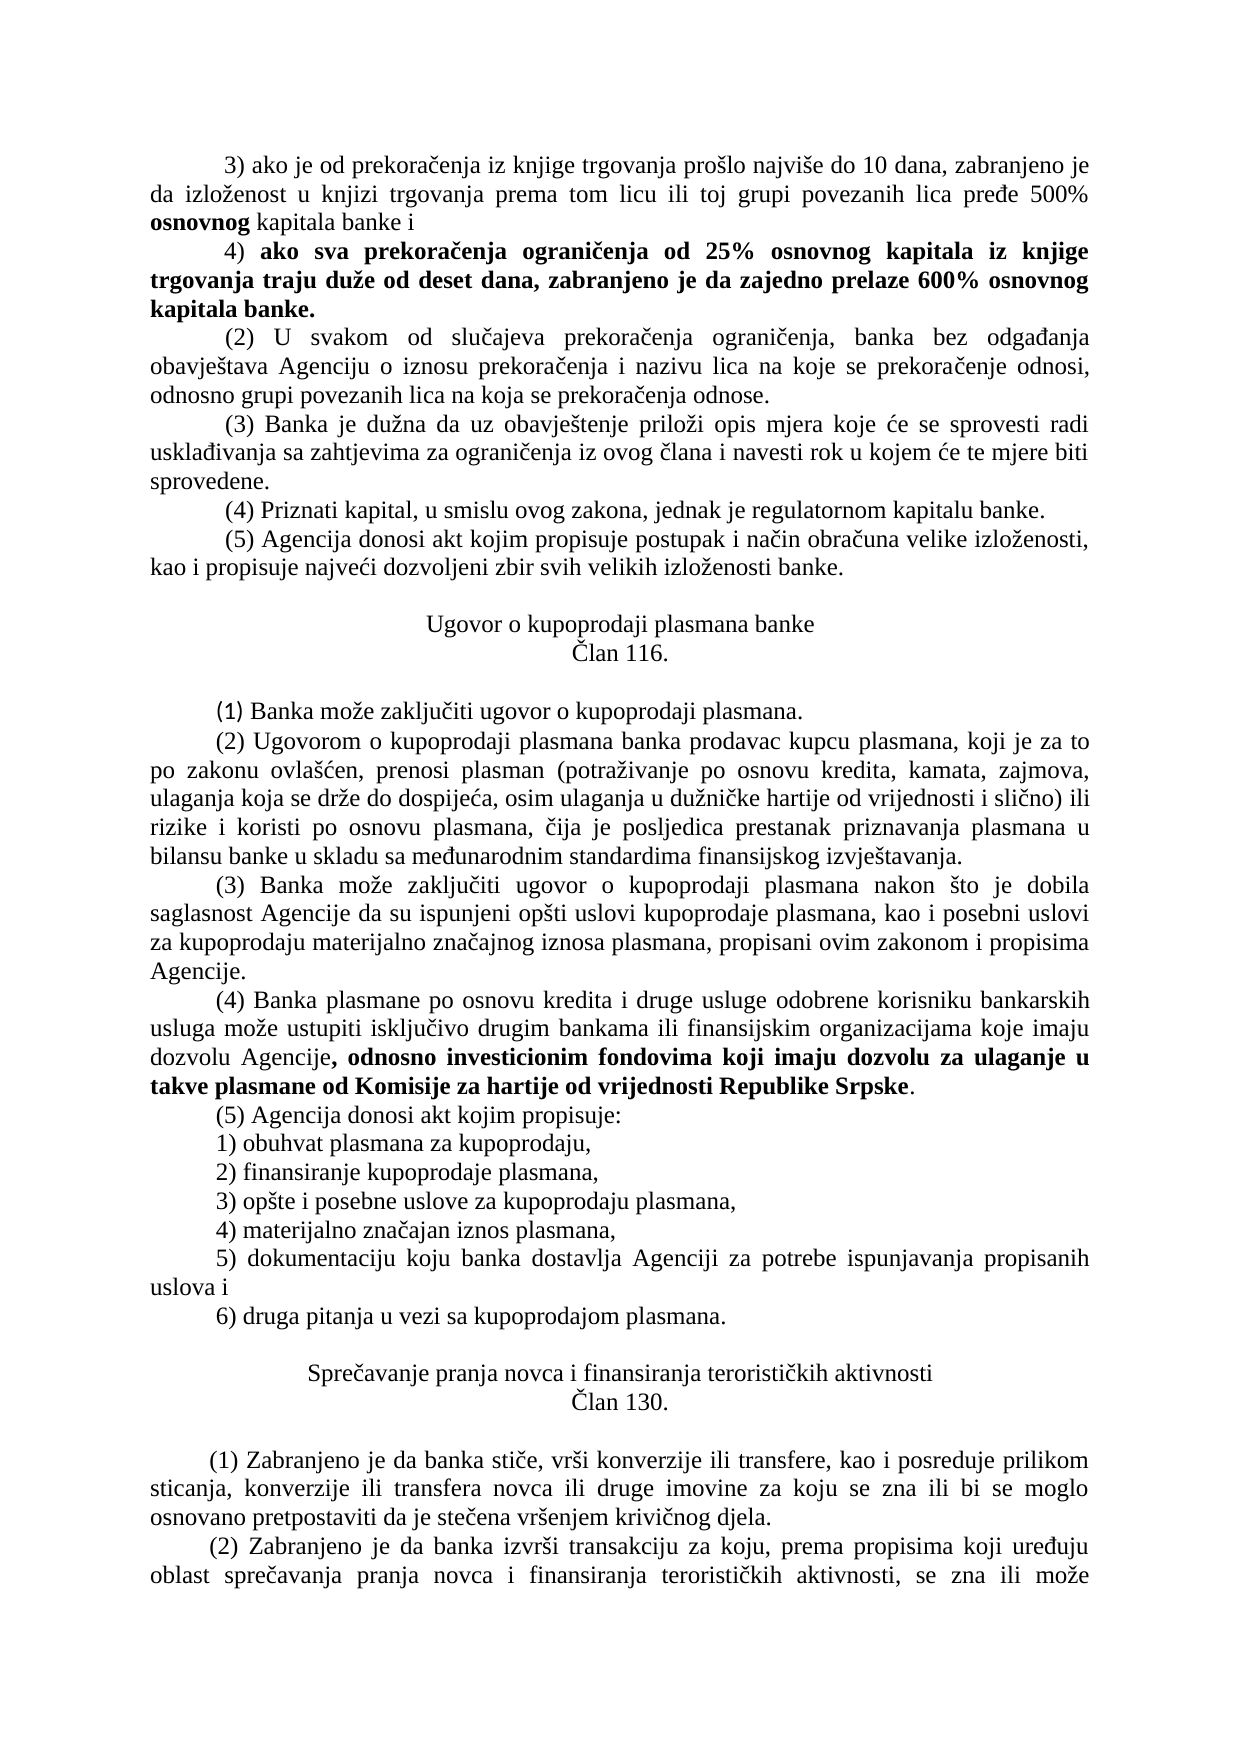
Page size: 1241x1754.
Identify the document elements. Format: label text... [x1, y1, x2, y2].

text (4) Priznati kapital, u smislu ovog zakona, jednak je regulatornom kapitalu banke. [150, 495, 1090, 524]
text 4) ako sva prekoračenja ograničenja od 25% osnovnog kapitala iz knjige trgovanja traju duže od deset dana, zabranjeno je da zajedno prelaze 600% osnovnog kapitala banke. [150, 236, 1090, 322]
text Član 130. [150, 1387, 1090, 1416]
text (2) Ugovorom o kupoprodaji plasmana banka prodavac kupcu plasmana, koji je za to po zakonu ovlašćen, prenosi plasman (potraživanje po osnovu kredita, kamata, zajmova, ulaganja koja se drže do dospijeća, osim ulaganja u dužničke hartije od vrijednosti i slično) ili rizike i koristi po osnovu plasmana, čija je posljedica prestanak priznavanja plasmana u bilansu banke u skladu sa međunarodnim standardima finansijskog izvještavanja. [150, 726, 1090, 870]
text (1) Zabranjeno je da banka stiče, vrši konverzije ili transfere, kao i posreduje prilikom sticanja, konverzije ili transfera novca ili druge imovine za koju se zna ili bi se moglo osnovano pretpostaviti da je stečena vršenjem krivičnog djela. [150, 1445, 1090, 1531]
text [150, 1531, 1090, 1588]
text 2) finansiranje kupoprodaje plasmana, [150, 1157, 1090, 1186]
text 6) druga pitanja u vezi sa kupoprodajom plasmana. [150, 1301, 1090, 1330]
text (3) Banka je dužna da uz obavještenje priloži opis mjera koje će se sprovesti radi usklađivanja sa zahtjevima za ograničenja iz ovog člana i navesti rok u kojem će te mjere biti sprovedene. [150, 409, 1090, 495]
text 4) materijalno značajan iznos plasmana, [150, 1215, 1090, 1243]
text 5) dokumentaciju koju banka dostavlja Agenciji za potrebe ispunjavanja propisanih uslova i [150, 1243, 1090, 1301]
text (3) Banka može zaključiti ugovor o kupoprodaji plasmana nakon što je dobila saglasnost Agencije da su ispunjeni opšti uslovi kupoprodaje plasmana, kao i posebni uslovi za kupoprodaju materijalno značajnog iznosa plasmana, propisani ovim zakonom i propisima Agencije. [150, 870, 1090, 985]
text 3) ako je od prekoračenja iz knjige trgovanja prošlo najviše do 10 dana, zabranjeno je da izloženost u knjizi trgovanja prema tom licu ili toj grupi povezanih lica pređe 500% osnovnog kapitala banke i [150, 150, 1090, 236]
text (2) U svakom od slučajeva prekoračenja ograničenja, banka bez odgađanja obavještava Agenciju o iznosu prekoračenja i nazivu lica na koje se prekoračenje odnosi, odnosno grupi povezanih lica na koja se prekoračenja odnose. [150, 322, 1090, 409]
text Ugovor o kupoprodaji plasmana banke [150, 609, 1090, 638]
text Sprečavanje pranja novca i finansiranja terorističkih aktivnosti [150, 1358, 1090, 1387]
text 3) opšte i posebne uslove za kupoprodaju plasmana, [150, 1186, 1090, 1215]
text (5) Agencija donosi akt kojim propisuje: [150, 1100, 1090, 1128]
list Banka može zaključiti ugovor o kupoprodaji plasmana. [216, 696, 1090, 726]
text Član 116. [150, 638, 1090, 667]
text (5) Agencija donosi akt kojim propisuje postupak i način obračuna velike izloženosti, kao i propisuje najveći dozvoljeni zbir svih velikih izloženosti banke. [150, 524, 1090, 581]
text 1) obuhvat plasmana za kupoprodaju, [150, 1128, 1090, 1157]
text (4) Banka plasmane po osnovu kredita i druge usluge odobrene korisniku bankarskih usluga može ustupiti isključivo drugim bankama ili finansijskim organizacijama koje imaju dozvolu Agencije, odnosno investicionim fondovima koji imaju dozvolu za ulaganje u takve plasmane od Komisije za hartije od vrijednosti Republike Srpske. [150, 985, 1090, 1100]
